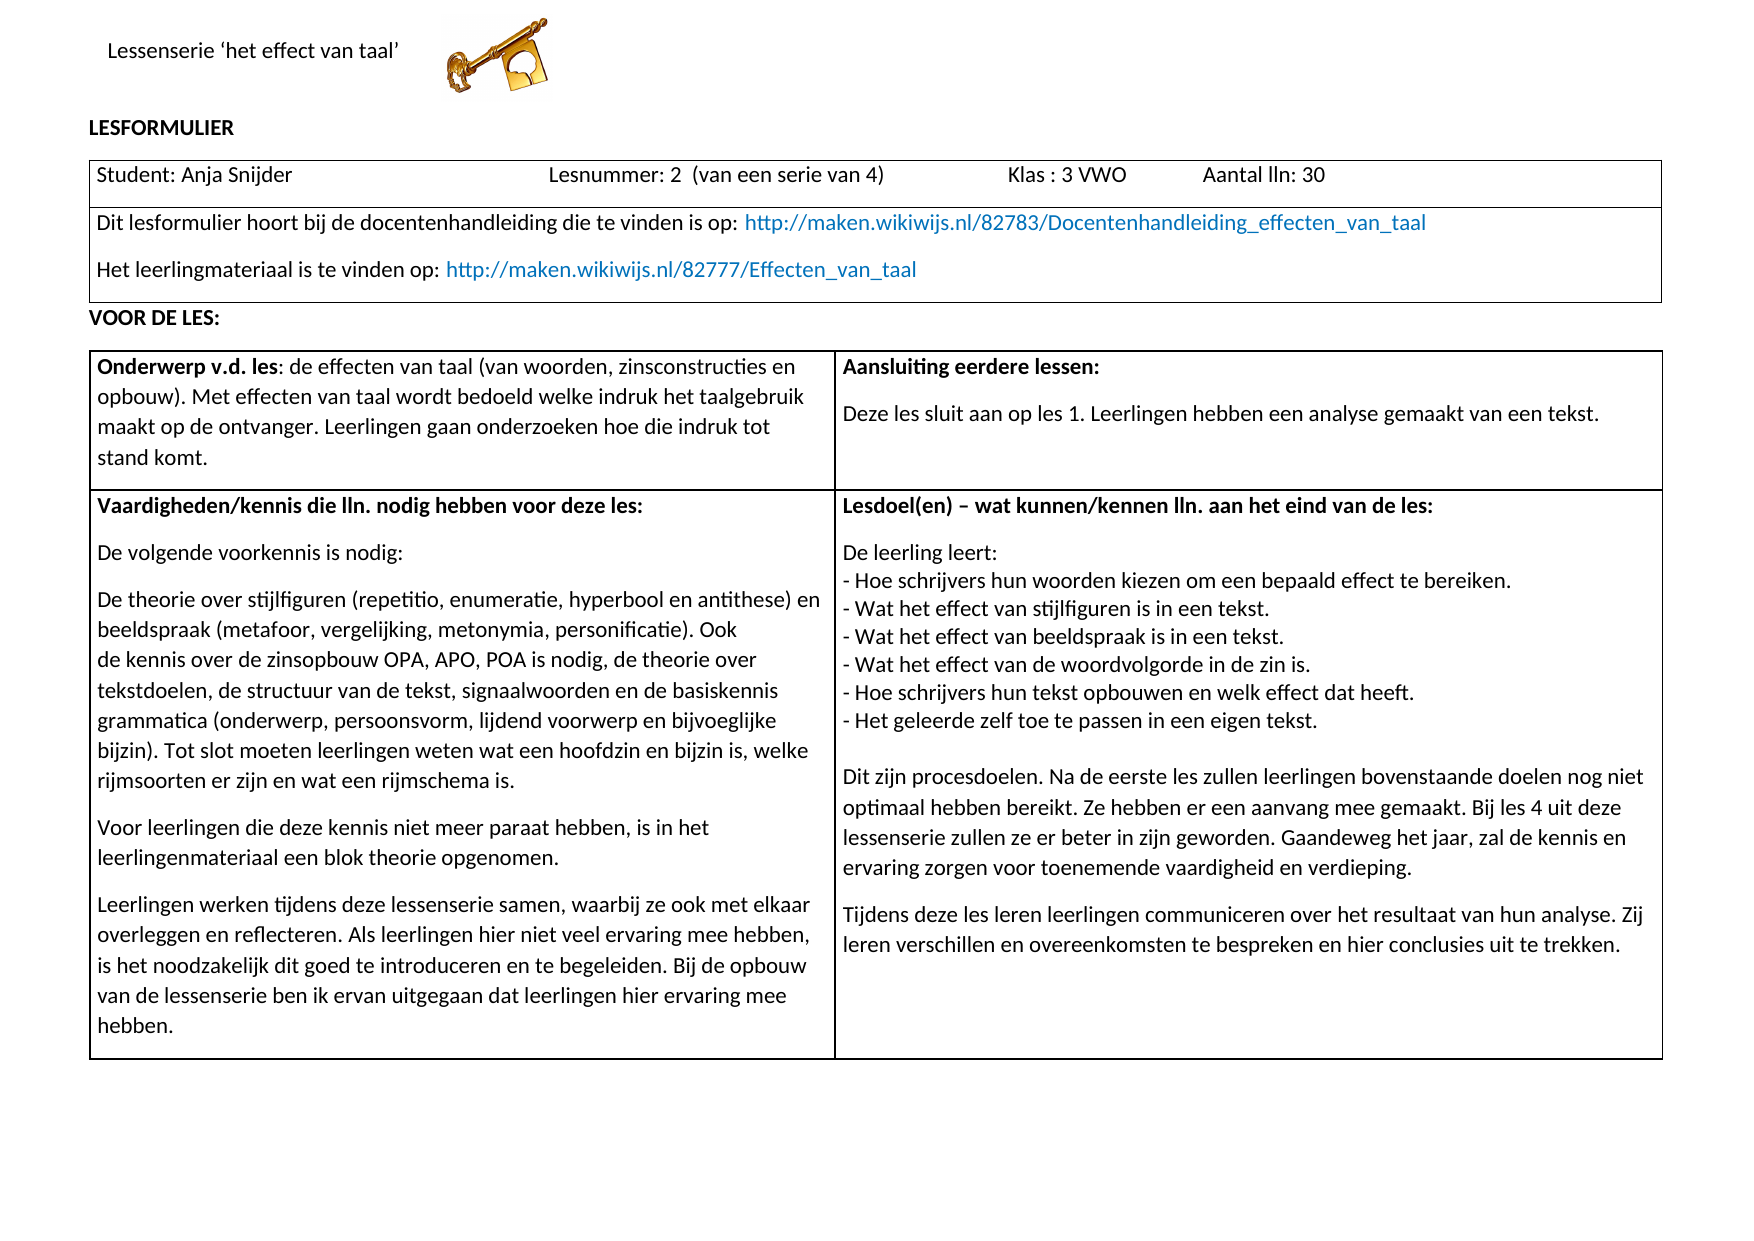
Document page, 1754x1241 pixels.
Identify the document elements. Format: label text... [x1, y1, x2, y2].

picture [440, 14, 553, 102]
table_header Onderwerp v.d. les: de effecten van taal (van woorden, zinsconstructies en opbouw). Met effecten van taal wordt bedoeld welke indruk het taalgebruik maakt op de ontvanger. Leerlingen gaan onderzoeken hoe die indruk tot stand komt. [91, 352, 834, 489]
table_cell Vaardigheden/kennis die lln. nodig hebben voor deze les: De volgende voorkennis is nodig: De theorie over stijlfiguren (repetitio, enumeratie, hyperbool en antithese) en beeldspraak (metafoor, vergelijking, metonymia, personificatie). Ook de kennis over de zinsopbouw OPA, APO, POA is nodig, de theorie over tekstdoelen, de structuur van de tekst, signaalwoorden en de basiskennis grammatica (onderwerp, persoonsvorm, lijdend voorwerp en bijvoeglijke bijzin). Tot slot moeten leerlingen weten wat een hoofdzin en bijzin is, welke rijmsoorten er zijn en wat een rijmschema is. Voor leerlingen die deze kennis niet meer paraat hebben, is in het leerlingenmateriaal een blok theorie opgenomen. Leerlingen werken tijdens deze lessenserie samen, waarbij ze ook met elkaar overleggen en reflecteren. Als leerlingen hier niet veel ervaring mee hebben, is het noodzakelijk dit goed te introduceren en te begeleiden. Bij de opbouw van de lessenserie ben ik ervan uitgegaan dat leerlingen hier ervaring mee hebben. [91, 491, 834, 1058]
table_header Aansluiting eerdere lessen: Deze les sluit aan op les 1. Leerlingen hebben een analyse gemaakt van een tekst. [836, 352, 1662, 489]
table_header Student: Anja Snijder Lesnummer: 2 (van een serie van 4) Klas : 3 VWO Aantal lln: 30 [90, 161, 1661, 207]
text LESFORMULIER [89, 113, 1678, 141]
table_cell Dit lesformulier hoort bij de docentenhandleiding die te vinden is op: http://maken.wikiwijs.nl/82783/Docentenhandleiding_effecten_van_taal Het leerlingmateriaal is te vinden op: http://maken.wikiwijs.nl/82777/Effecten_van_taal [90, 208, 1661, 302]
text VOOR DE LES: [89, 303, 1678, 331]
table_cell Lesdoel(en) – wat kunnen/kennen lln. aan het eind van de les: De leerling leert: - Hoe schrijvers hun woorden kiezen om een bepaald effect te bereiken. - Wat het effect van stijlfiguren is in een tekst. - Wat het effect van beeldspraak is in een tekst. - Wat het effect van de woordvolgorde in de zin is. - Hoe schrijvers hun tekst opbouwen en welk effect dat heeft. - Het geleerde zelf toe te passen in een eigen tekst. Dit zijn procesdoelen. Na de eerste les zullen leerlingen bovenstaande doelen nog niet optimaal hebben bereikt. Ze hebben er een aanvang mee gemaakt. Bij les 4 uit deze lessenserie zullen ze er beter in zijn geworden. Gaandeweg het jaar, zal de kennis en ervaring zorgen voor toenemende vaardigheid en verdieping. Tijdens deze les leren leerlingen communiceren over het resultaat van hun analyse. Zij leren verschillen en overeenkomsten te bespreken en hier conclusies uit te trekken. [836, 491, 1662, 1058]
